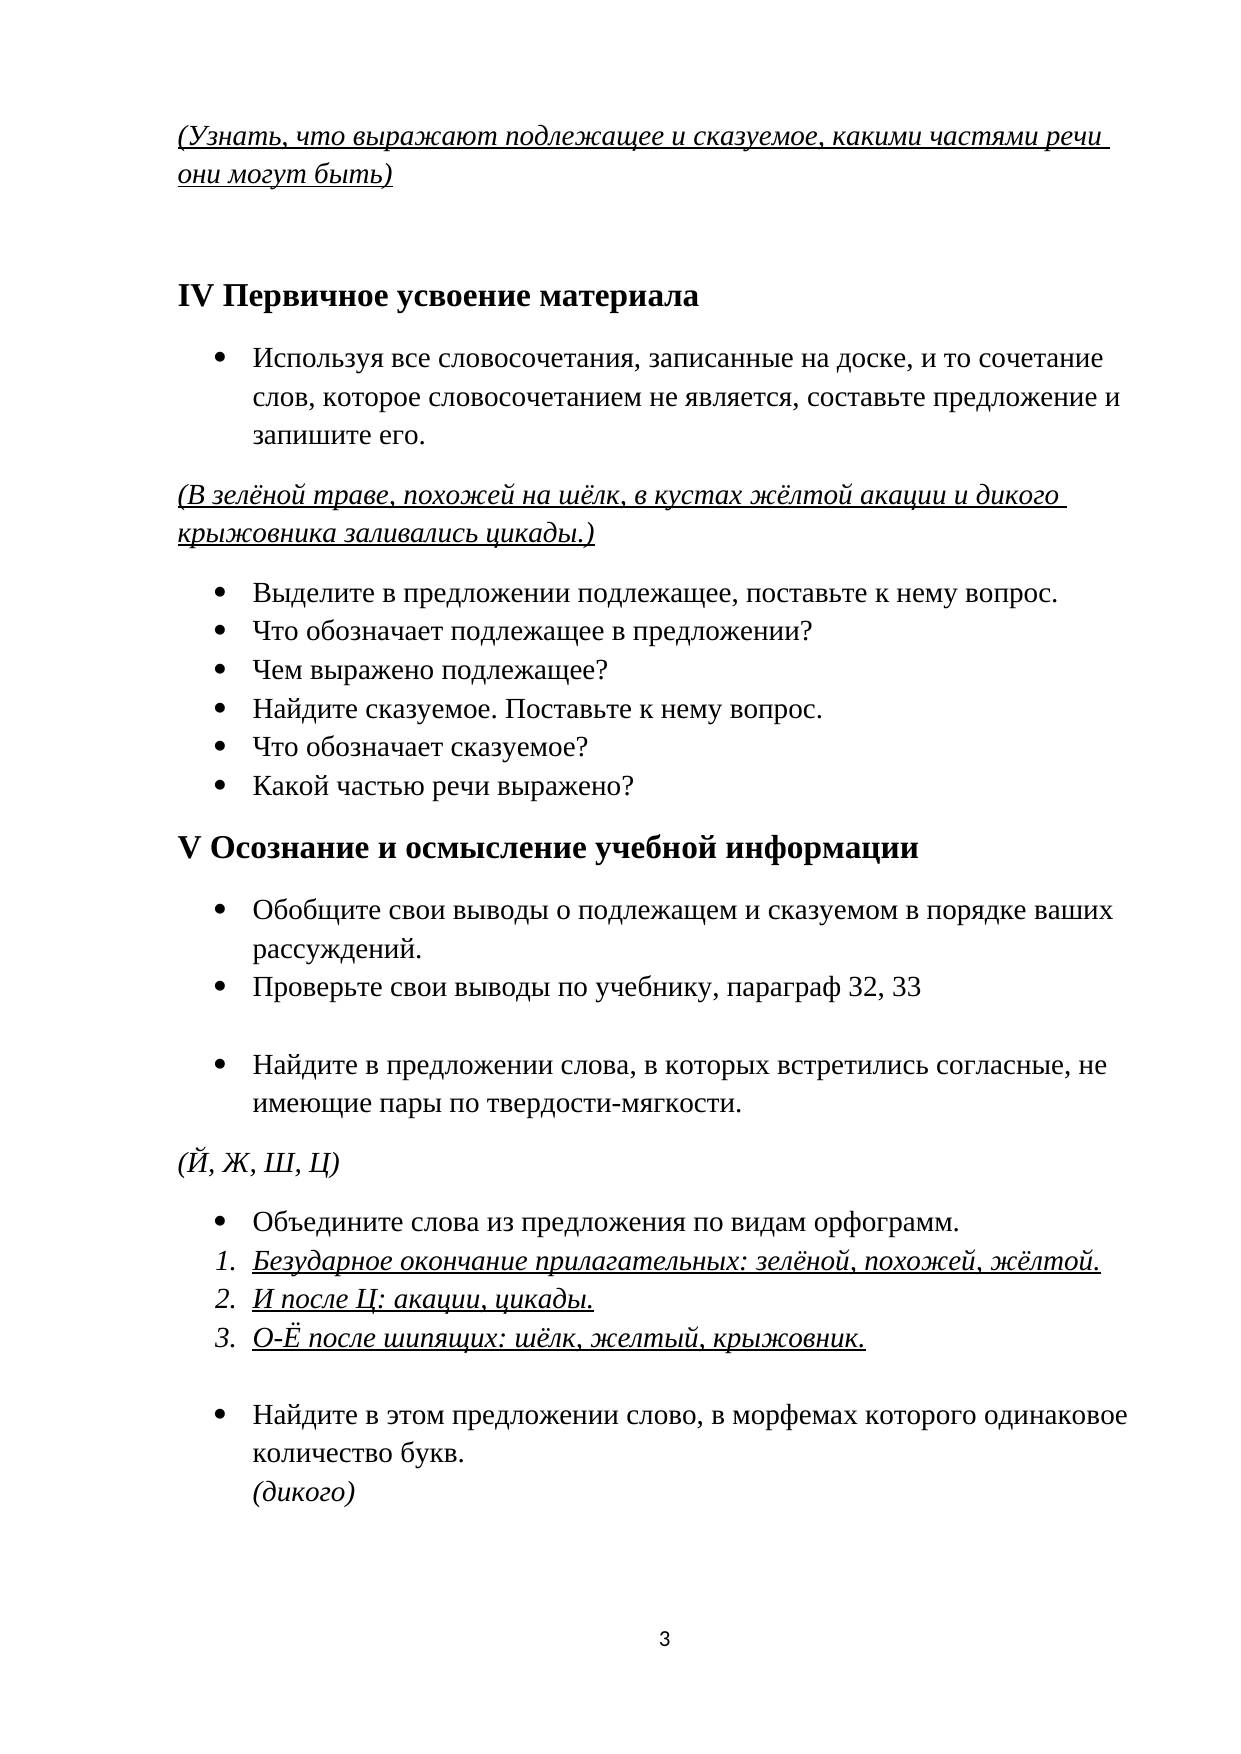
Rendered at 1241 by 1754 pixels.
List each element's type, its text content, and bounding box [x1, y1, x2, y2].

list (дикого) [252, 1474, 1152, 1508]
list О-Ё после шипящих: шёлк, желтый, крыжовник. [215, 1320, 1152, 1353]
list Найдите сказуемое. Поставьте к нему вопрос. [215, 691, 1152, 724]
list И после Ц: акации, цикады. [215, 1281, 1152, 1315]
text V Осознание и осмысление учебной информации [177, 827, 1152, 866]
list Объедините слова из предложения по видам орфограмм. [215, 1204, 1152, 1238]
list Проверьте свои выводы по учебнику, параграф 32, 33 [215, 969, 1152, 1003]
text (Узнать, что выражают подлежащее и сказуемое, какими частями речи они могут быть) [177, 118, 1152, 190]
list Найдите в этом предложении слово, в морфемах которого одинаковое количество букв. [215, 1397, 1152, 1469]
list Безударное окончание прилагательных: зелёной, похожей, жёлтой. [215, 1243, 1152, 1276]
list Чем выражено подлежащее? [215, 652, 1152, 686]
list Обобщите свои выводы о подлежащем и сказуемом в порядке ваших рассуждений. [215, 892, 1152, 964]
list Выделите в предложении подлежащее, поставьте к нему вопрос. [215, 575, 1152, 608]
text (Й, Ж, Ш, Ц) [177, 1145, 1152, 1178]
list Найдите в предложении слова, в которых встретились согласные, не имеющие пары по твердости-мягкости. [215, 1047, 1152, 1119]
text (В зелёной траве, похожей на шёлк, в кустах жёлтой акации и дикого крыжовника заливались цикады.) [177, 477, 1152, 549]
list Какой частью речи выражено? [215, 768, 1152, 802]
list Что обозначает сказуемое? [215, 729, 1152, 763]
list Используя все словосочетания, записанные на доске, и то сочетание слов, которое словосочетанием не является, составьте предложение и запишите его. [215, 340, 1152, 451]
list Что обозначает подлежащее в предложении? [215, 613, 1152, 647]
text IV Первичное усвоение материала [177, 275, 1152, 314]
